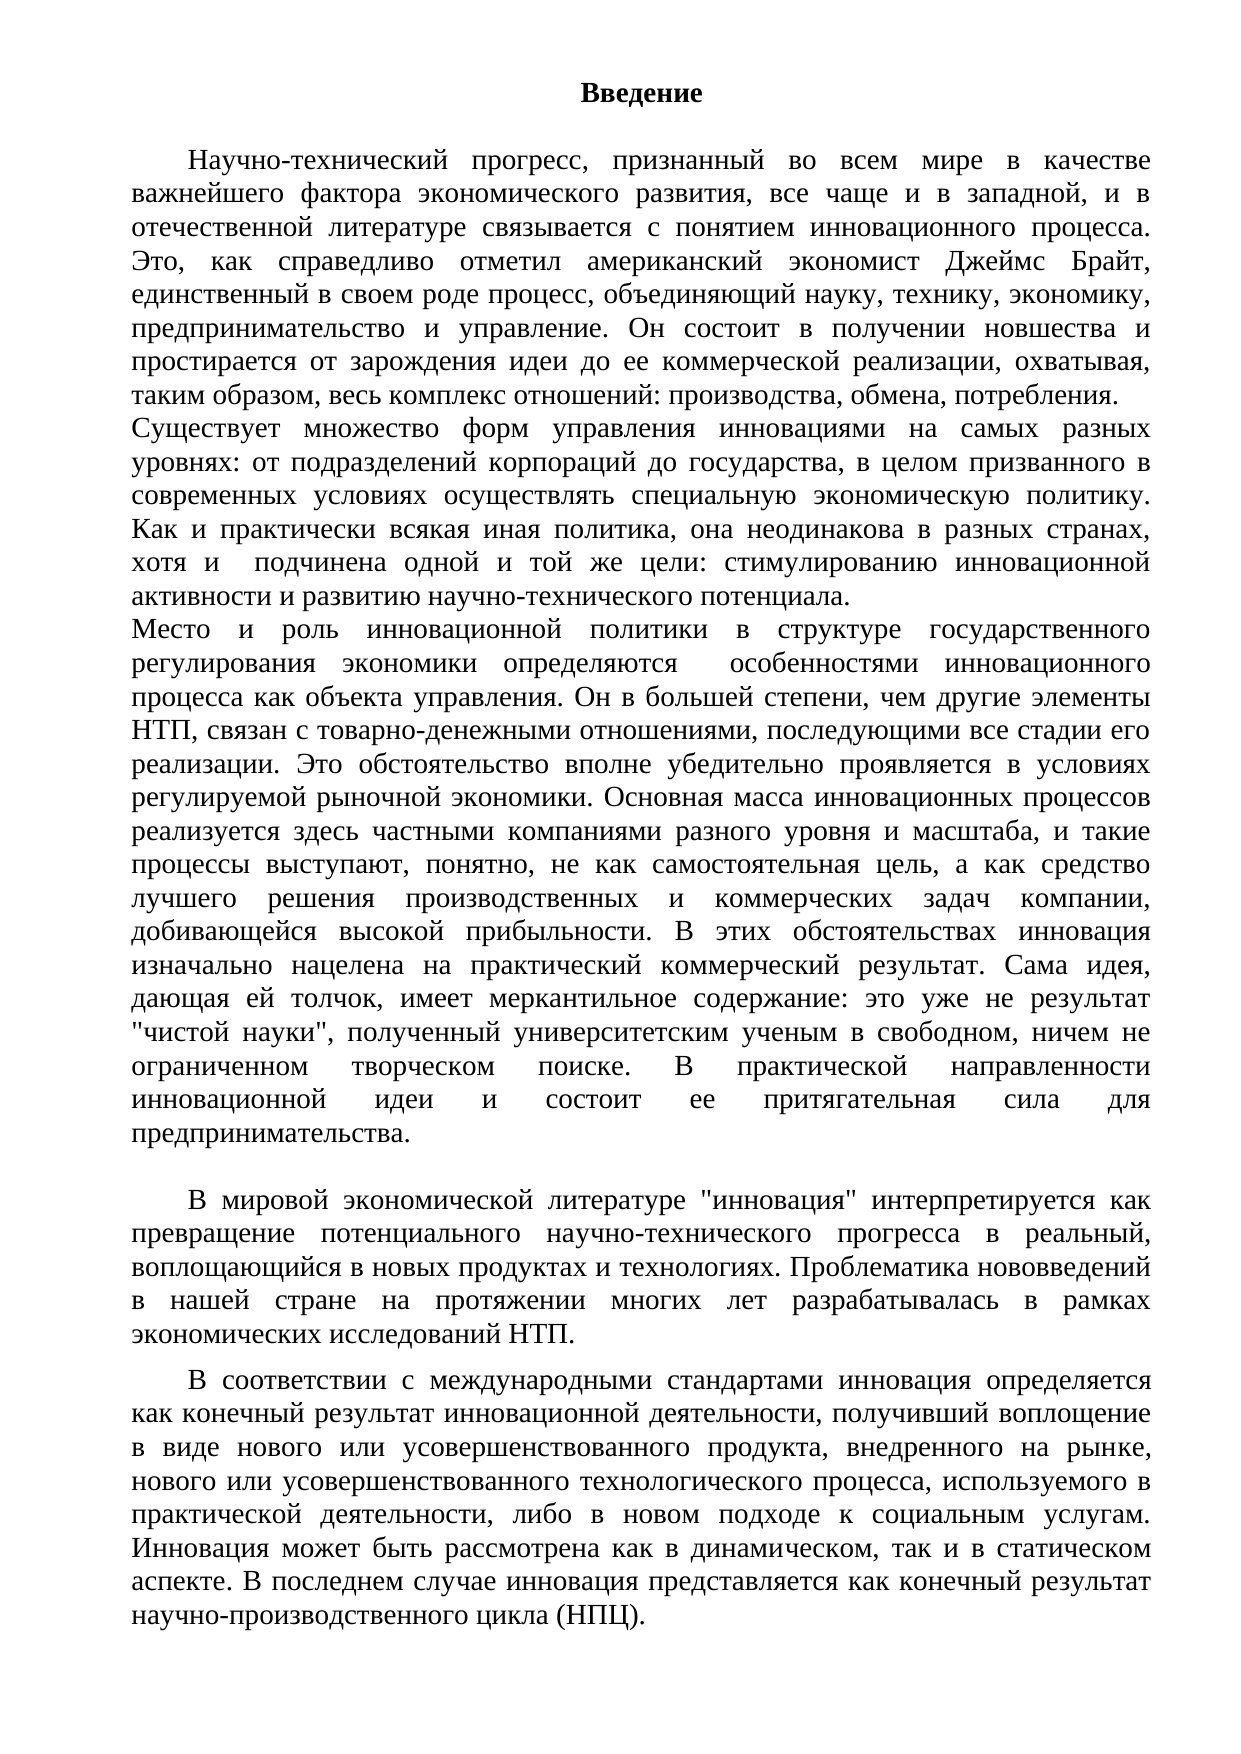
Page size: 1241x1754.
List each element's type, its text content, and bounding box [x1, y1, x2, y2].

text Введение [131, 75, 1152, 108]
text В соответствии с международными стандартами инновация определяется как конечный результат инновационной деятельности, получивший воплощение в виде нового или усовершенствованного продукта, внедренного на рынке, нового или усовершенствованного технологического процесса, используемого в практической деятельности, либо в новом подходе к социальным услугам. Инновация может быть рассмотрена как в динамическом, так и в статическом аспекте. В последнем случае инновация представляется как конечный результат научно-производственного цикла (НПЦ). [131, 1362, 1152, 1630]
text Существует множество форм управления инновациями на самых разных уровнях: от подразделений корпораций до государства, в целом призванного в современных условиях осуществлять специальную экономическую политику. Как и практически всякая иная политика, она неодинакова в разных странах, хотя и подчинена одной и той же цели: стимулированию инновационной активности и развитию научно-технического потенциала. [131, 410, 1152, 612]
text Научно-технический прогресс, признанный во всем мире в качестве важнейшего фактора экономического развития, все чаще и в западной, и в отечественной литературе связывается с понятием инновационного процесса. Это, как справедливо отметил американский экономист Джеймс Брайт, единственный в своем роде процесс, объединяющий науку, технику, экономику, предпринимательство и управление. Он состоит в получении новшества и простирается от зарождения идеи до ее коммерческой реализации, охватывая, таким образом, весь комплекс отношений: производства, обмена, потребления. [131, 142, 1152, 410]
text Место и роль инновационной политики в структуре государственного регулирования экономики определяются особенностями инновационного процесса как объекта управления. Он в большей степени, чем другие элементы НТП, связан с товарно-денежными отношениями, последующими все стадии его реализации. Это обстоятельство вполне убедительно проявляется в условиях регулируемой рыночной экономики. Основная масса инновационных процессов реализуется здесь частными компаниями разного уровня и масштаба, и такие процессы выступают, понятно, не как самостоятельная цель, а как средство лучшего решения производственных и коммерческих задач компании, добивающейся высокой прибыльности. В этих обстоятельствах инновация изначально нацелена на практический коммерческий результат. Сама идея, дающая ей толчок, имеет меркантильное содержание: это уже не результат "чистой науки", полученный университетским ученым в свободном, ничем не ограниченном творческом поиске. В практической направленности инновационной идеи и состоит ее притягательная сила для предпринимательства. [131, 612, 1152, 1148]
text В мировой экономической литературе "инновация" интерпретируется как превращение потенциального научно-технического прогресса в реальный, воплощающийся в новых продуктах и технологиях. Проблематика нововведений в нашей стране на протяжении многих лет разрабатывалась в рамках экономических исследований НТП. [131, 1182, 1152, 1349]
